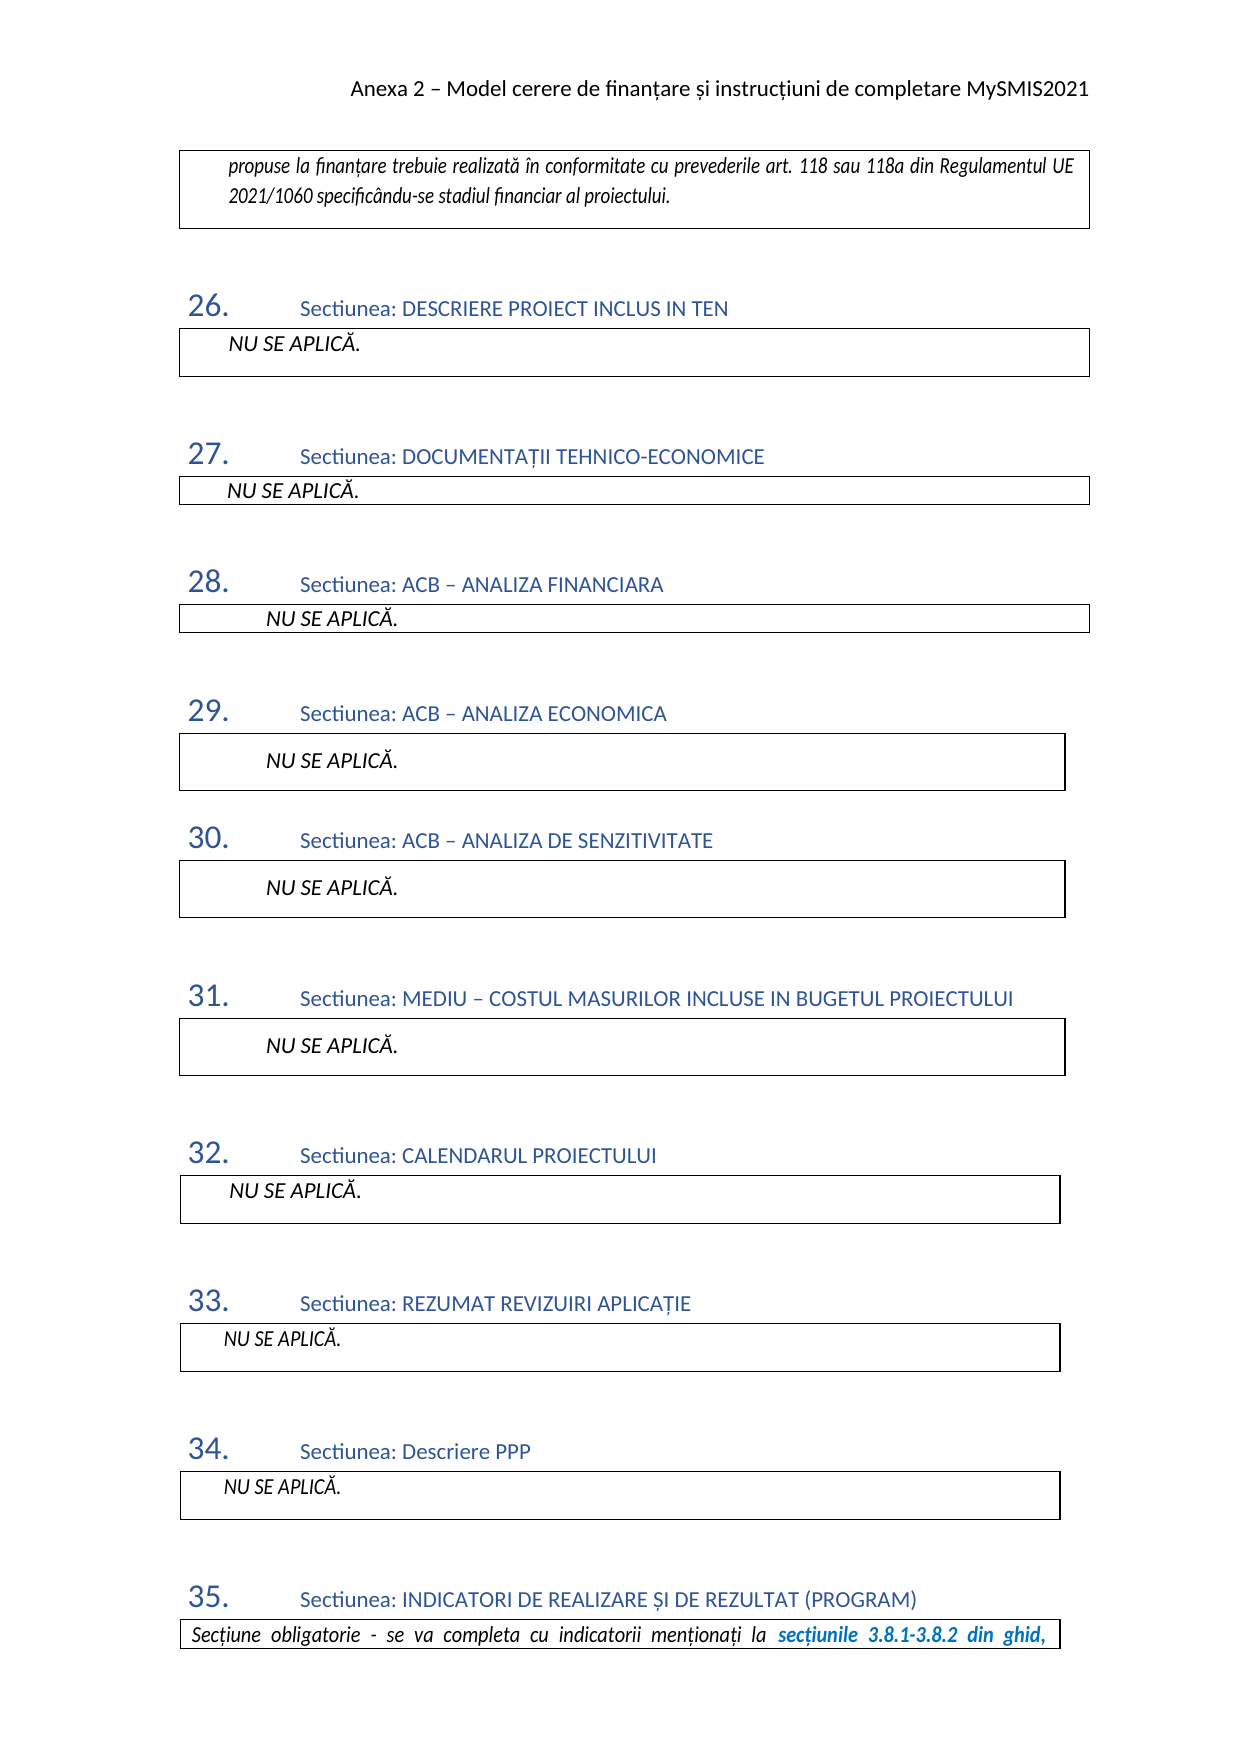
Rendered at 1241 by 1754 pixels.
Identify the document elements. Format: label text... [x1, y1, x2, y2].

subtitle Sectiunea: ACB – ANALIZA ECONOMICA [187, 688, 1090, 729]
table_header NU SE APLICĂ. [180, 605, 1089, 632]
subtitle Sectiunea: ACB – ANALIZA DE SENZITIVITATE [187, 816, 1090, 857]
subtitle Sectiunea: DESCRIERE PROIECT INCLUS IN TEN [187, 284, 1090, 325]
table_header NU SE APLICĂ. [180, 861, 1064, 917]
table_header NU SE APLICĂ. [181, 1176, 1059, 1223]
table_header NU SE APLICĂ. [181, 1472, 1059, 1519]
table_header NU SE APLICĂ. [180, 734, 1064, 790]
subtitle Sectiunea: MEDIU – COSTUL MASURILOR INCLUSE IN BUGETUL PROIECTULUI [187, 973, 1090, 1014]
table_header NU SE APLICĂ. [180, 1019, 1064, 1075]
subtitle Sectiunea: INDICATORI DE REALIZARE ȘI DE REZULTAT (PROGRAM) [187, 1575, 1090, 1616]
table_header NU SE APLICĂ. [181, 1324, 1059, 1371]
subtitle Sectiunea: CALENDARUL PROIECTULUI [187, 1131, 1090, 1172]
subtitle Sectiunea: ACB – ANALIZA FINANCIARA [187, 560, 1090, 601]
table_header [180, 151, 1089, 228]
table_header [181, 1620, 1059, 1648]
subtitle Sectiunea: Descriere PPP [187, 1427, 1090, 1468]
table_header NU SE APLICĂ. [180, 329, 1089, 376]
subtitle Sectiunea: DOCUMENTAȚII TEHNICO-ECONOMICE [187, 432, 1090, 473]
table_header NU SE APLICĂ. [180, 477, 1089, 504]
subtitle Sectiunea: REZUMAT REVIZUIRI APLICAȚIE [187, 1279, 1090, 1320]
